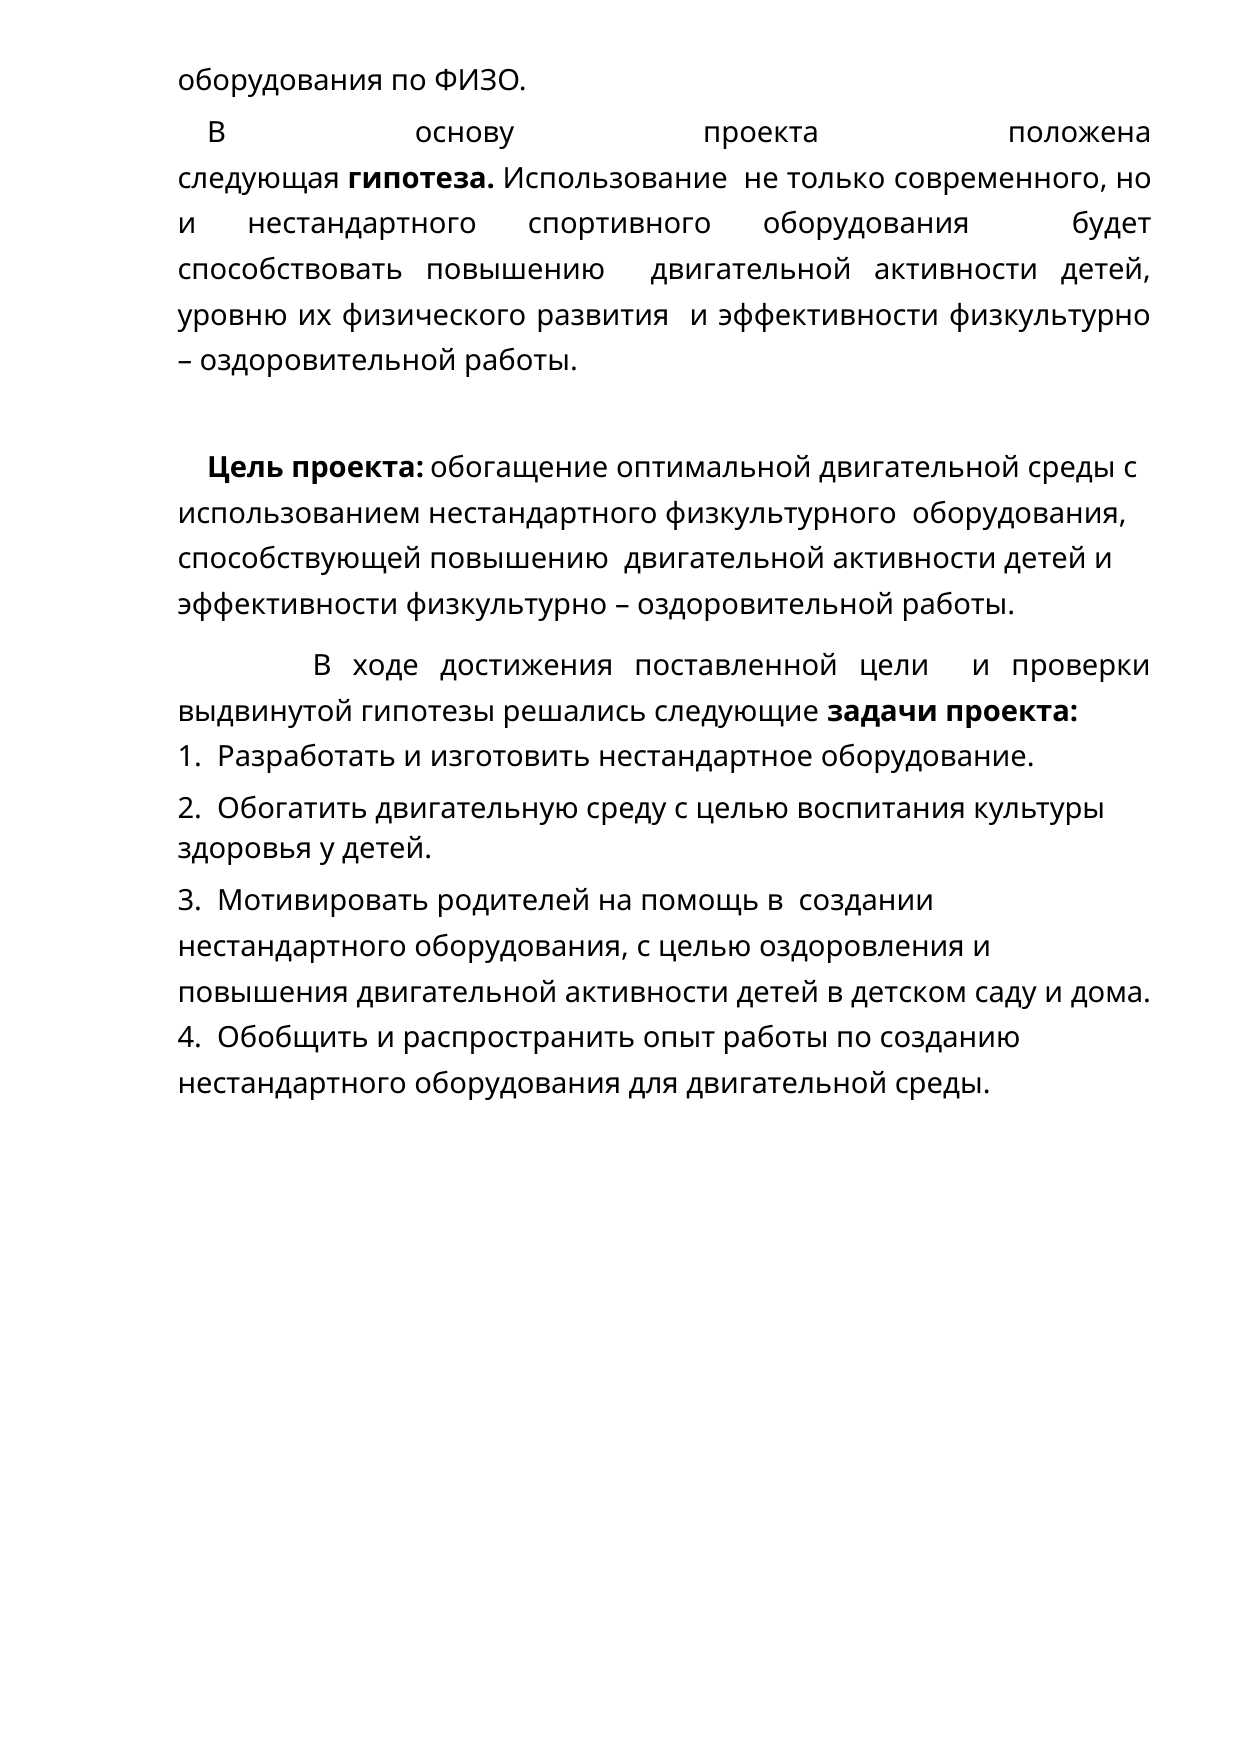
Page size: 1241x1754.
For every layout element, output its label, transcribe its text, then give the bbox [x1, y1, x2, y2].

text 3. Мотивировать родителей на помощь в создании нестандартного оборудования, с целью оздоровления и повышения двигательной активности детей в детском саду и дома. 4. Обобщить и распространить опыт работы по созданию нестандартного оборудования для двигательной среды. [177, 880, 1152, 1102]
text Цель проекта: обогащение оптимальной двигательной среды с использованием нестандартного физкультурного оборудования, способствующей повышению двигательной активности детей и эффективности физкультурно – оздоровительной работы. [177, 446, 1152, 623]
text В ходе достижения поставленной цели и проверки выдвинутой гипотезы решались следующие задачи проекта: [177, 644, 1152, 730]
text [177, 59, 1152, 99]
text В основу проекта положена следующая гипотеза. Использование не только современного, но и нестандартного спортивного оборудования будет способствовать повышению двигательной активности детей, уровню их физического развития и эффективности физкультурно – оздоровительной работы. [177, 111, 1152, 379]
text 2. Обогатить двигательную среду с целью воспитания культуры здоровья у детей. [177, 788, 1152, 867]
text 1. Разработать и изготовить нестандартное оборудование. [177, 736, 1152, 775]
